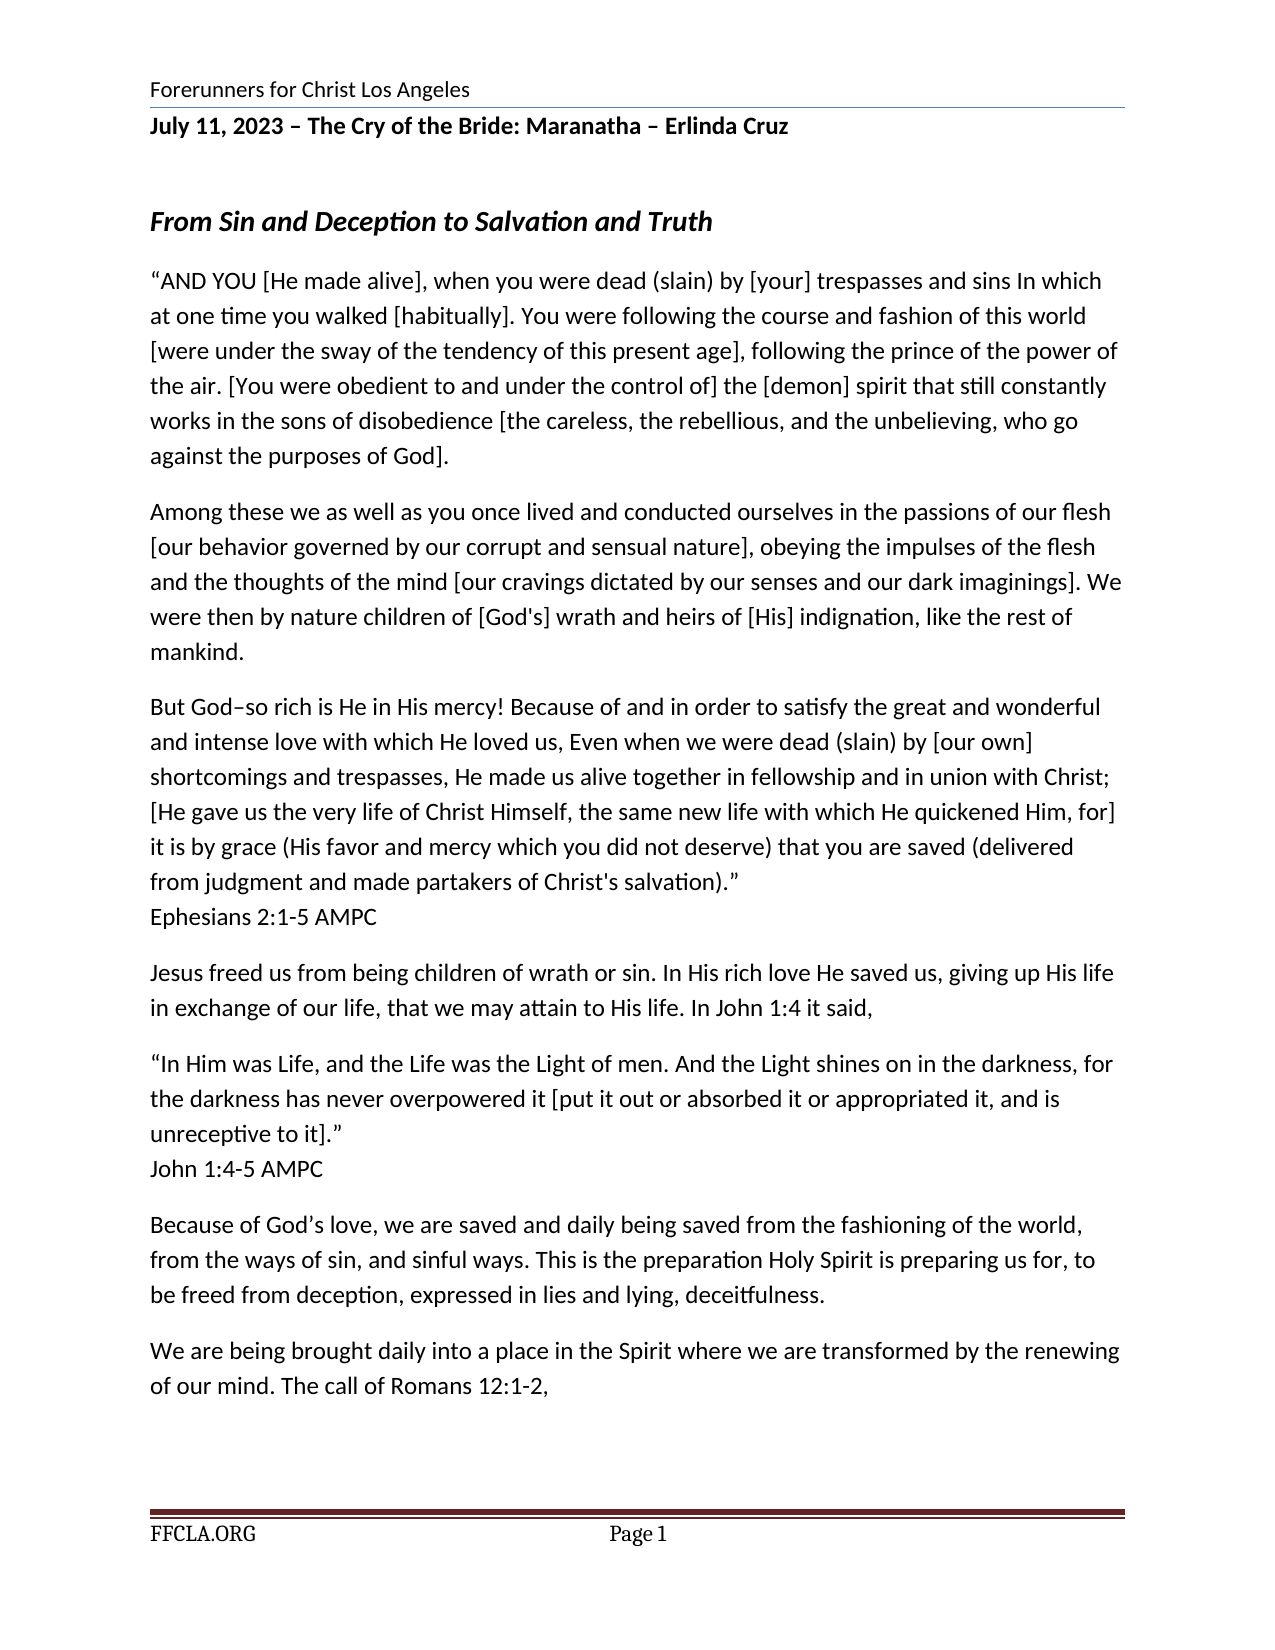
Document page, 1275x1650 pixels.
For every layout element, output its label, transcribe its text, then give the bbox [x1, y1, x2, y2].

text “AND YOU [He made alive], when you were dead (slain) by [your] trespasses and sins In which at one time you walked [habitually]. You were following the course and fashion of this world [were under the sway of the tendency of this present age], following the prince of the power of the air. [You were obedient to and under the control of] the [demon] spirit that still constantly works in the sons of disobedience [the careless, the rebellious, and the unbelieving, who go against the purposes of God]. [150, 265, 1125, 470]
text Because of God’s love, we are saved and daily being saved from the fashioning of the world, from the ways of sin, and sinful ways. This is the preparation Holy Spirit is preparing us for, to be freed from deception, expressed in lies and lying, deceitfulness. [150, 1209, 1125, 1309]
text Jesus freed us from being children of wrath or sin. In His rich love He saved us, giving up His life in exchange of our life, that we may attain to His life. In John 1:4 it said, [150, 957, 1125, 1023]
text “In Him was Life, and the Life was the Light of men. And the Light shines on in the darkness, for the darkness has never overpowered it [put it out or absorbed it or appropriated it, and is unreceptive to it].” John 1:4-5 AMPC [150, 1048, 1125, 1184]
text We are being brought daily into a place in the Spirit where we are transformed by the renewing of our mind. The call of Romans 12:1-2, [150, 1335, 1125, 1400]
text Among these we as well as you once lived and conducted ourselves in the passions of our flesh [our behavior governed by our corrupt and sensual nature], obeying the impulses of the flesh and the thoughts of the mind [our cravings dictated by our senses and our dark imaginings]. We were then by nature children of [God's] wrath and heirs of [His] indignation, like the rest of mankind. [150, 496, 1125, 666]
text From Sin and Deception to Salvation and Truth [150, 203, 1125, 239]
text But God–so rich is He in His mercy! Because of and in order to satisfy the great and wonderful and intense love with which He loved us, Even when we were dead (slain) by [our own] shortcomings and trespasses, He made us alive together in fellowship and in union with Christ; [He gave us the very life of Christ Himself, the same new life with which He quickened Him, for] it is by grace (His favor and mercy which you did not deserve) that you are saved (delivered from judgment and made partakers of Christ's salvation).” Ephesians 2:1-5 AMPC [150, 691, 1125, 932]
